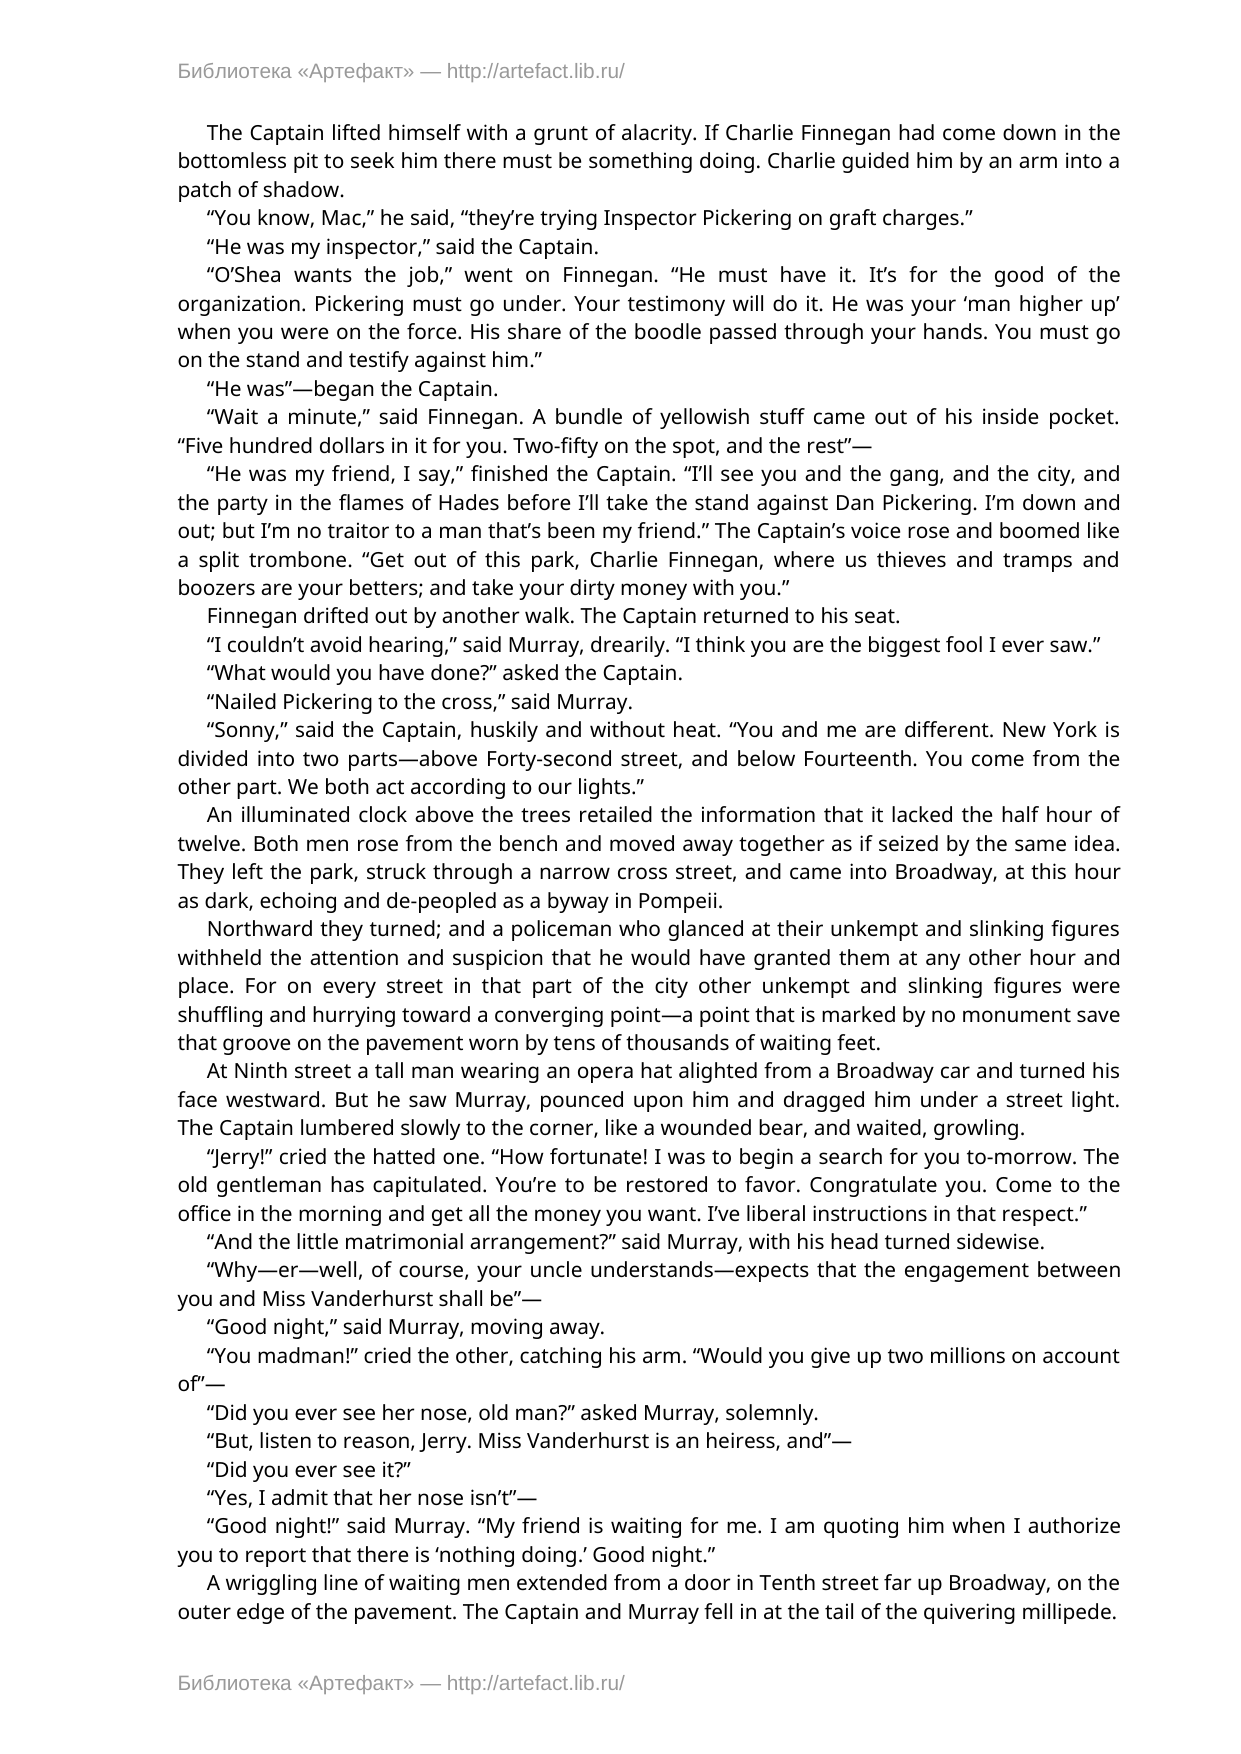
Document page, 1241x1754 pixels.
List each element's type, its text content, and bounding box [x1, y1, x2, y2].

text At Ninth street a tall man wearing an opera hat alighted from a Broadway car and turned his face westward. But he saw Murray, pounced upon him and dragged him under a street light. The Captain lumbered slowly to the corner, like a wounded bear, and waited, growling. [177, 1057, 1122, 1142]
text “And the little matrimonial arrangement?” said Murray, with his head turned sidewise. [177, 1227, 1122, 1256]
text An illuminated clock above the trees retailed the information that it lacked the half hour of twelve. Both men rose from the bench and moved away together as if seized by the same idea. They left the park, struck through a narrow cross street, and came into Broadway, at this hour as dark, echoing and de-peopled as a byway in Pompeii. [177, 801, 1122, 914]
text “He was my friend, I say,” finished the Captain. “I’ll see you and the gang, and the city, and the party in the flames of Hades before I’ll take the stand against Dan Pickering. I’m down and out; but I’m no traitor to a man that’s been my friend.” The Captain’s voice rose and boomed like a split trombone. “Get out of this park, Charlie Finnegan, where us thieves and tramps and boozers are your betters; and take your dirty money with you.” [177, 459, 1122, 602]
text “O’Shea wants the job,” went on Finnegan. “He must have it. It’s for the good of the organization. Pickering must go under. Your testimony will do it. He was your ‘man higher up’ when you were on the force. His share of the boodle passed through your hands. You must go on the stand and testify against him.” [177, 260, 1122, 374]
text “Sonny,” said the Captain, huskily and without heat. “You and me are different. New York is divided into two parts—above Forty-second street, and below Fourteenth. You come from the other part. We both act according to our lights.” [177, 715, 1122, 801]
text “Jerry!” cried the hatted one. “How fortunate! I was to begin a search for you to-morrow. The old gentleman has capitulated. You’re to be restored to favor. Congratulate you. Come to the office in the morning and get all the money you want. I’ve liberal instructions in that respect.” [177, 1142, 1122, 1227]
text “You know, Mac,” he said, “they’re trying Inspector Pickering on graft charges.” [177, 203, 1122, 232]
text “Why—er—well, of course, your uncle understands—expects that the engagement between you and Miss Vanderhurst shall be”— [177, 1256, 1122, 1312]
text “Yes, I admit that her nose isn’t”— [177, 1483, 1122, 1512]
text “Nailed Pickering to the cross,” said Murray. [177, 687, 1122, 715]
text Northward they turned; and a policeman who glanced at their unkempt and slinking figures withheld the attention and suspicion that he would have granted them at any other hour and place. For on every street in that part of the city other unkempt and slinking figures were shuffling and hurrying toward a converging point—a point that is marked by no monument save that groove on the pavement worn by tens of thousands of waiting feet. [177, 914, 1122, 1057]
text “Did you ever see it?” [177, 1455, 1122, 1483]
text “Wait a minute,” said Finnegan. A bundle of yellowish stuff came out of his inside pocket. “Five hundred dollars in it for you. Two-fifty on the spot, and the rest”— [177, 402, 1122, 459]
text “Did you ever see her nose, old man?” asked Murray, solemnly. [177, 1398, 1122, 1426]
text The Captain lifted himself with a grunt of alacrity. If Charlie Finnegan had come down in the bottomless pit to seek him there must be something doing. Charlie guided him by an arm into a patch of shadow. [177, 118, 1122, 203]
text “He was”—began the Captain. [177, 374, 1122, 402]
text “He was my inspector,” said the Captain. [177, 232, 1122, 260]
text “I couldn’t avoid hearing,” said Murray, drearily. “I think you are the biggest fool I ever saw.” [177, 630, 1122, 658]
text “But, listen to reason, Jerry. Miss Vanderhurst is an heiress, and”— [177, 1426, 1122, 1455]
text “Good night!” said Murray. “My friend is waiting for me. I am quoting him when I authorize you to report that there is ‘nothing doing.’ Good night.” [177, 1512, 1122, 1568]
text “You madman!” cried the other, catching his arm. “Would you give up two millions on account of”— [177, 1341, 1122, 1398]
text “Good night,” said Murray, moving away. [177, 1312, 1122, 1341]
text “What would you have done?” asked the Captain. [177, 658, 1122, 687]
text A wriggling line of waiting men extended from a door in Tenth street far up Broadway, on the outer edge of the pavement. The Captain and Murray fell in at the tail of the quivering millipede. [177, 1568, 1122, 1625]
text Finnegan drifted out by another walk. The Captain returned to his seat. [177, 602, 1122, 630]
